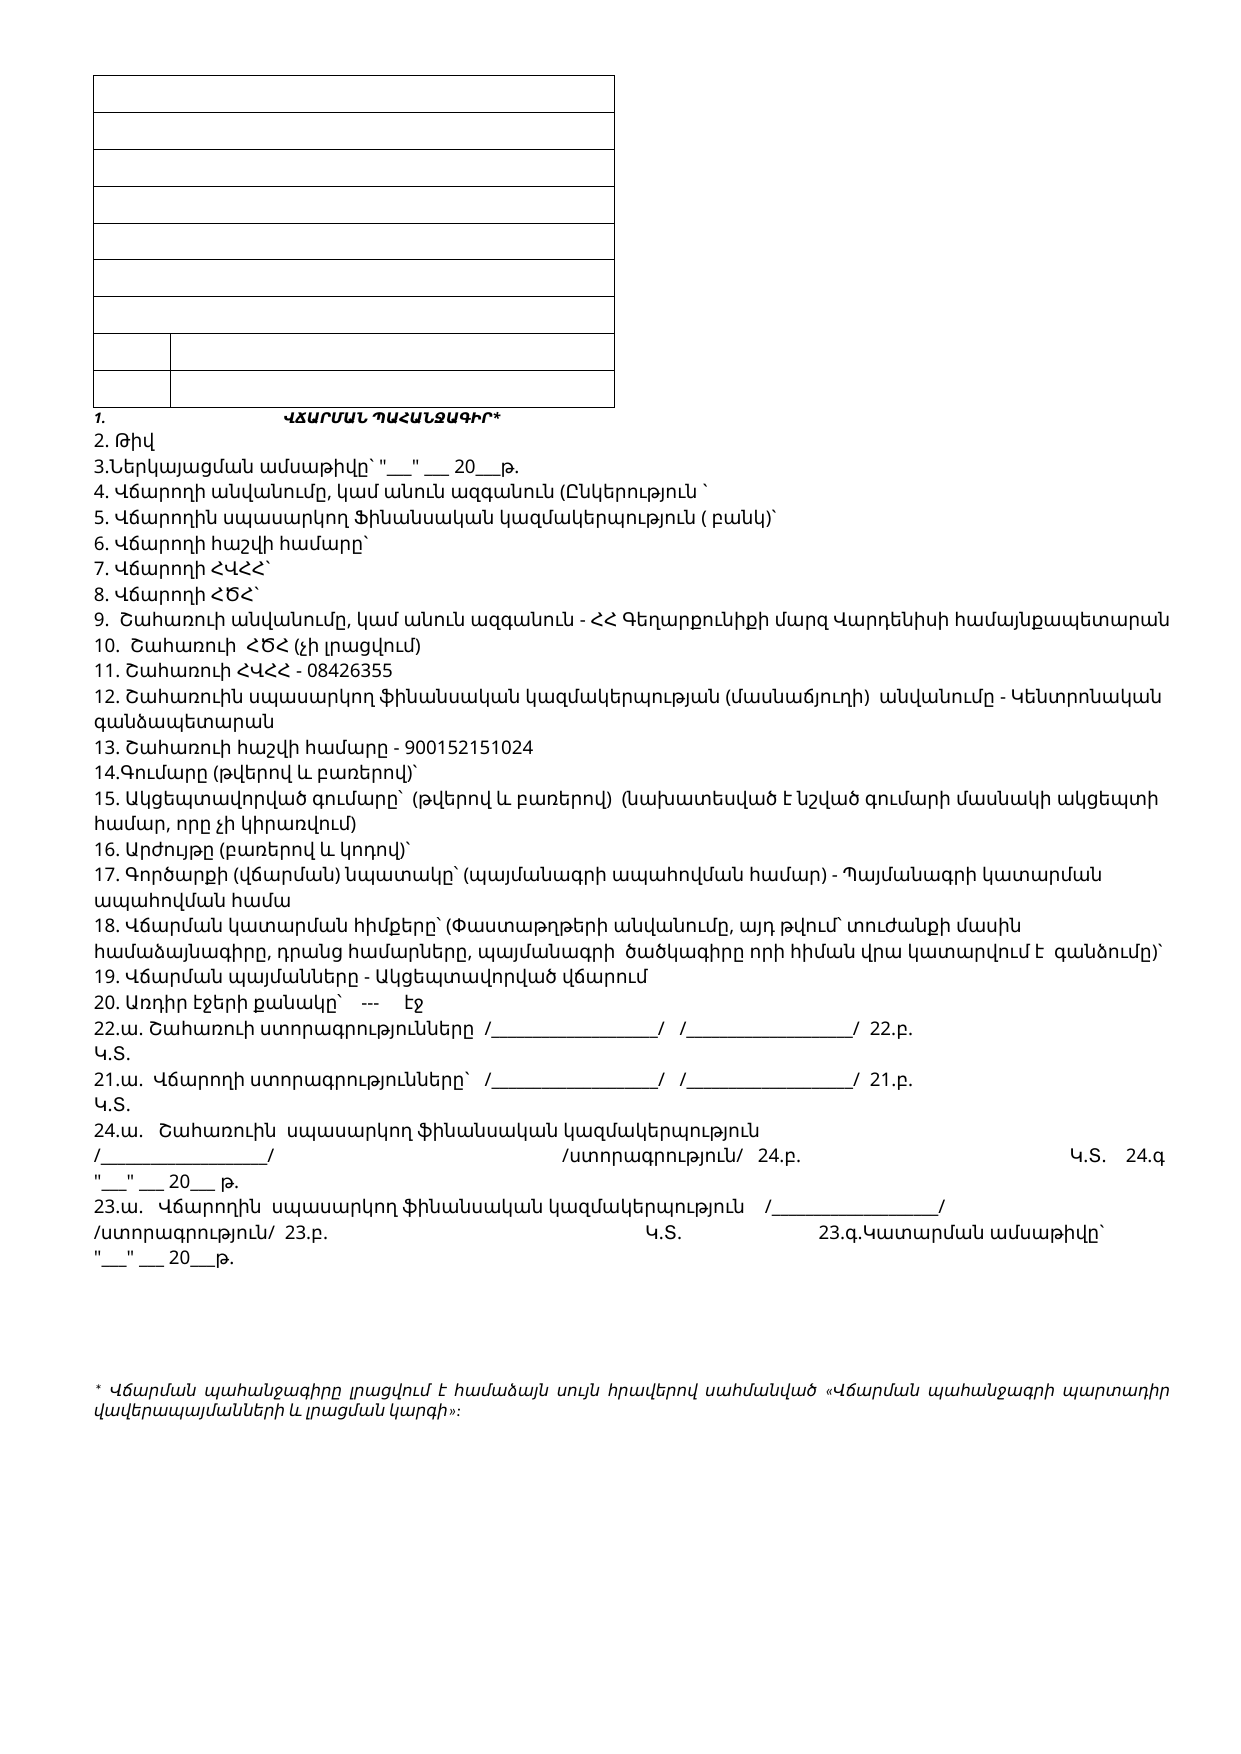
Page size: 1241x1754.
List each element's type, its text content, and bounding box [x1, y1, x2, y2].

text * Վճարման պահանջագիրը լրացվում է համաձայն սույն հրավերով սահմանված «Վճարման պահանջագրի պարտադիր վավերապայմանների և լրացման կարգի»: [94, 1380, 1171, 1421]
